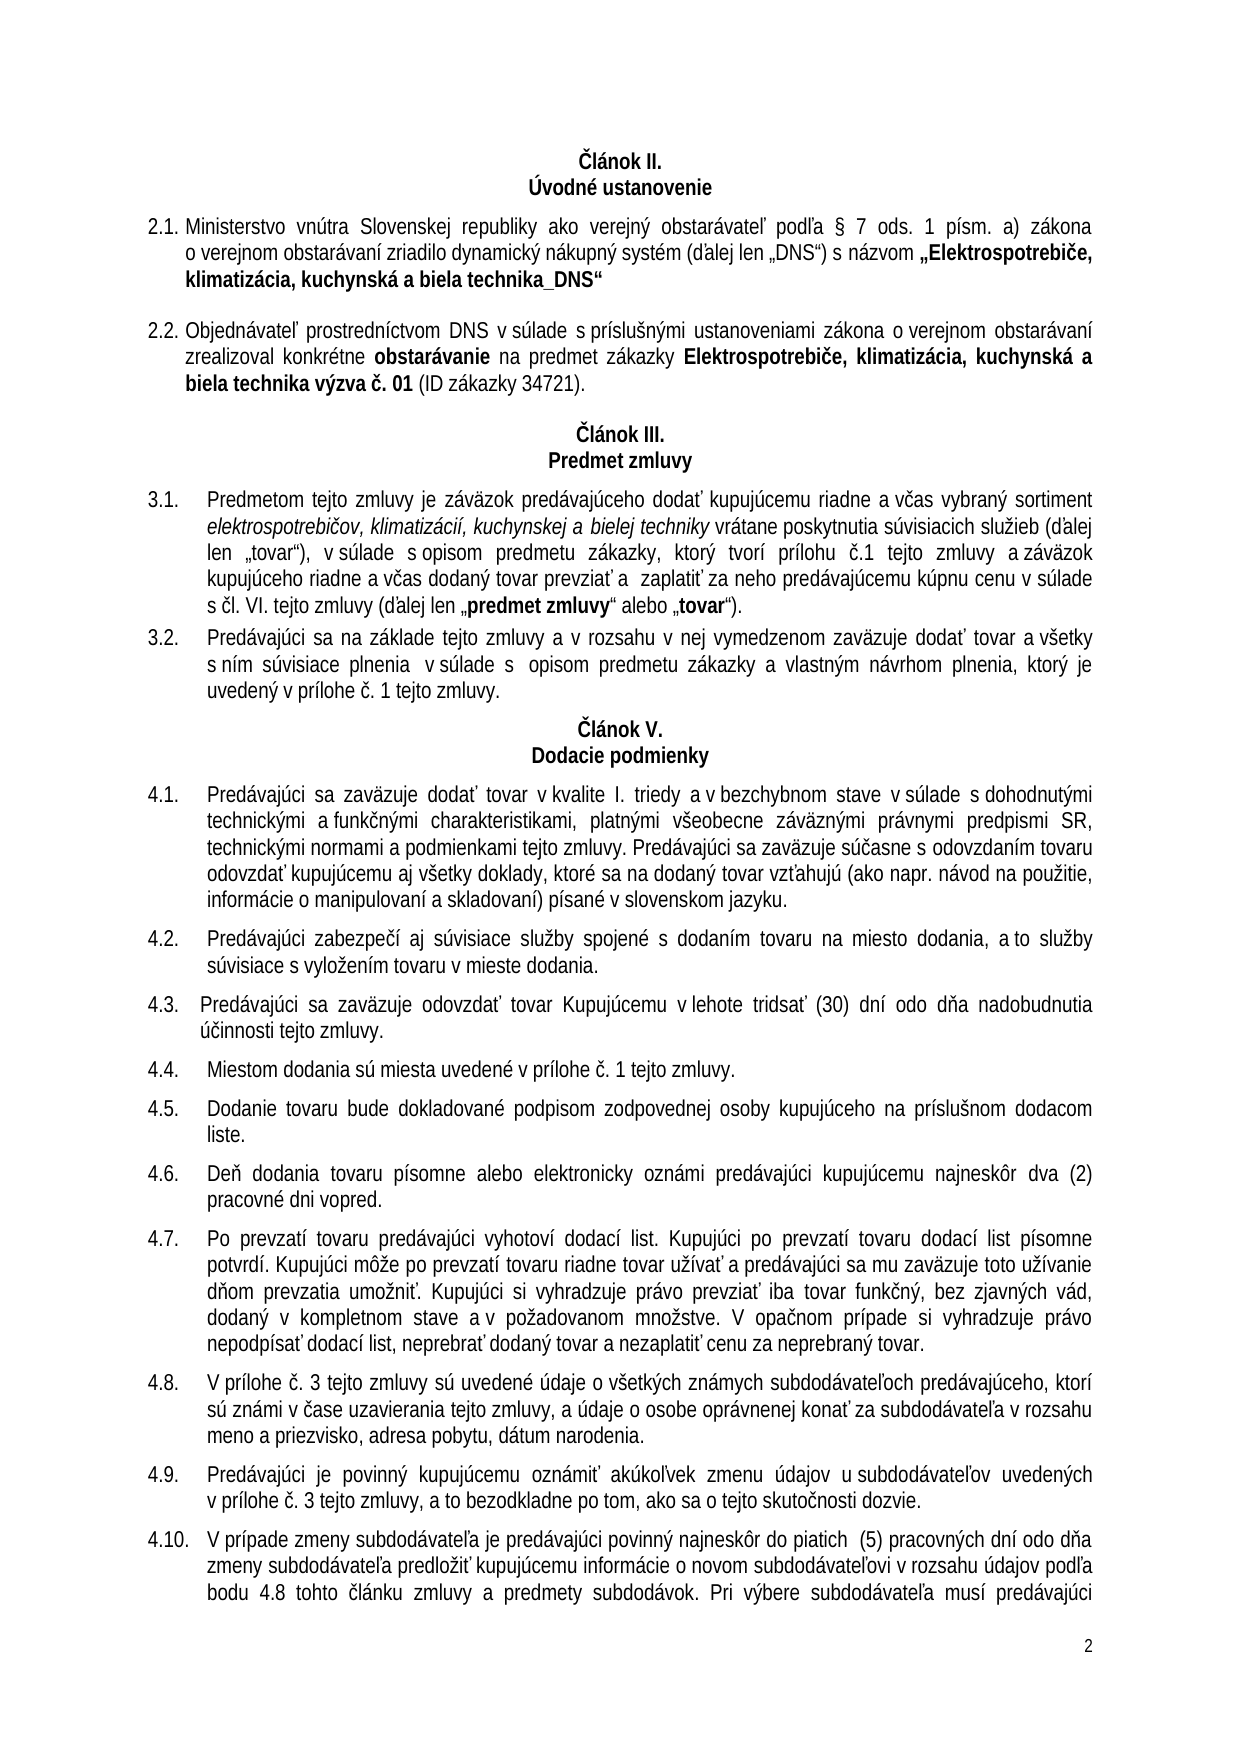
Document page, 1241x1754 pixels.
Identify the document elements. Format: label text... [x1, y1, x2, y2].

list Predávajúci sa zaväzuje dodať tovar v kvalite I. triedy a v bezchybnom stave v súlade s dohodnutými technickými a funkčnými charakteristikami, platnými všeobecne záväznými právnymi predpismi SR, technickými normami a podmienkami tejto zmluvy. Predávajúci sa zaväzuje súčasne s odovzdaním tovaru odovzdať kupujúcemu aj všetky doklady, ktoré sa na dodaný tovar vzťahujú (ako napr. návod na použitie, informácie o manipulovaní a skladovaní) písané v slovenskom jazyku. [148, 781, 1092, 913]
text Článok II. [148, 148, 1092, 174]
list Predávajúci sa zaväzuje odovzdať tovar Kupujúcemu v lehote tridsať (30) dní odo dňa nadobudnutia účinnosti tejto zmluvy. [148, 991, 1092, 1043]
text Dodacie podmienky [148, 742, 1092, 768]
text Predmet zmluvy [148, 447, 1092, 474]
list Predmetom tejto zmluvy je záväzok predávajúceho dodať kupujúcemu riadne a včas vybraný sortiment elektrospotrebičov, klimatizácií, kuchynskej a bielej techniky vrátane poskytnutia súvisiacich služieb (ďalej len „tovar“), v súlade s opisom predmetu zákazky, ktorý tvorí prílohu č.1 tejto zmluvy a záväzok kupujúceho riadne a včas dodaný tovar prevziať a zaplatiť za neho predávajúcemu kúpnu cenu v súlade s čl. VI. tejto zmluvy (ďalej len „predmet zmluvy“ alebo „tovar“). [148, 486, 1092, 618]
list Predávajúci je povinný kupujúcemu oznámiť akúkoľvek zmenu údajov u subdodávateľov uvedených v prílohe č. 3 tejto zmluvy, a to bezodkladne po tom, ako sa o tejto skutočnosti dozvie. [148, 1461, 1092, 1513]
text Článok V. [148, 716, 1092, 742]
list Predávajúci sa na základe tejto zmluvy a v rozsahu v nej vymedzenom zaväzuje dodať tovar a všetky s ním súvisiace plnenia v súlade s opisom predmetu zákazky a vlastným návrhom plnenia, ktorý je uvedený v prílohe č. 1 tejto zmluvy. [148, 624, 1092, 703]
list V prílohe č. 3 tejto zmluvy sú uvedené údaje o všetkých známych subdodávateľoch predávajúceho, ktorí sú známi v čase uzavierania tejto zmluvy, a údaje o osobe oprávnenej konať za subdodávateľa v rozsahu meno a priezvisko, adresa pobytu, dátum narodenia. [148, 1369, 1092, 1448]
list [148, 1526, 1092, 1605]
list Po prevzatí tovaru predávajúci vyhotoví dodací list. Kupujúci po prevzatí tovaru dodací list písomne potvrdí. Kupujúci môže po prevzatí tovaru riadne tovar užívať a predávajúci sa mu zaväzuje toto užívanie dňom prevzatia umožniť. Kupujúci si vyhradzuje právo prevziať iba tovar funkčný, bez zjavných vád, dodaný v kompletnom stave a v požadovanom množstve. V opačnom prípade si vyhradzuje právo nepodpísať dodací list, neprebrať dodaný tovar a nezaplatiť cenu za neprebraný tovar. [148, 1225, 1092, 1357]
text Úvodné ustanovenie [148, 174, 1092, 200]
list Ministerstvo vnútra Slovenskej republiky ako verejný obstarávateľ podľa § 7 ods. 1 písm. a) zákona o verejnom obstarávaní zriadilo dynamický nákupný systém (ďalej len „DNS“) s názvom „Elektrospotrebiče, klimatizácia, kuchynská a biela technika_DNS“ [148, 213, 1092, 292]
list Miestom dodania sú miesta uvedené v prílohe č. 1 tejto zmluvy. [148, 1056, 1092, 1082]
list Objednávateľ prostredníctvom DNS v súlade s príslušnými ustanoveniami zákona o verejnom obstarávaní zrealizoval konkrétne obstarávanie na predmet zákazky Elektrospotrebiče, klimatizácia, kuchynská a biela technika výzva č. 01 (ID zákazky 34721). [148, 317, 1092, 396]
list Deň dodania tovaru písomne alebo elektronicky oznámi predávajúci kupujúcemu najneskôr dva (2) pracovné dni vopred. [148, 1160, 1092, 1212]
text Článok III. [148, 421, 1092, 447]
list Predávajúci zabezpečí aj súvisiace služby spojené s dodaním tovaru na miesto dodania, a to služby súvisiace s vyložením tovaru v mieste dodania. [148, 925, 1092, 978]
list Dodanie tovaru bude dokladované podpisom zodpovednej osoby kupujúceho na príslušnom dodacom liste. [148, 1094, 1092, 1147]
